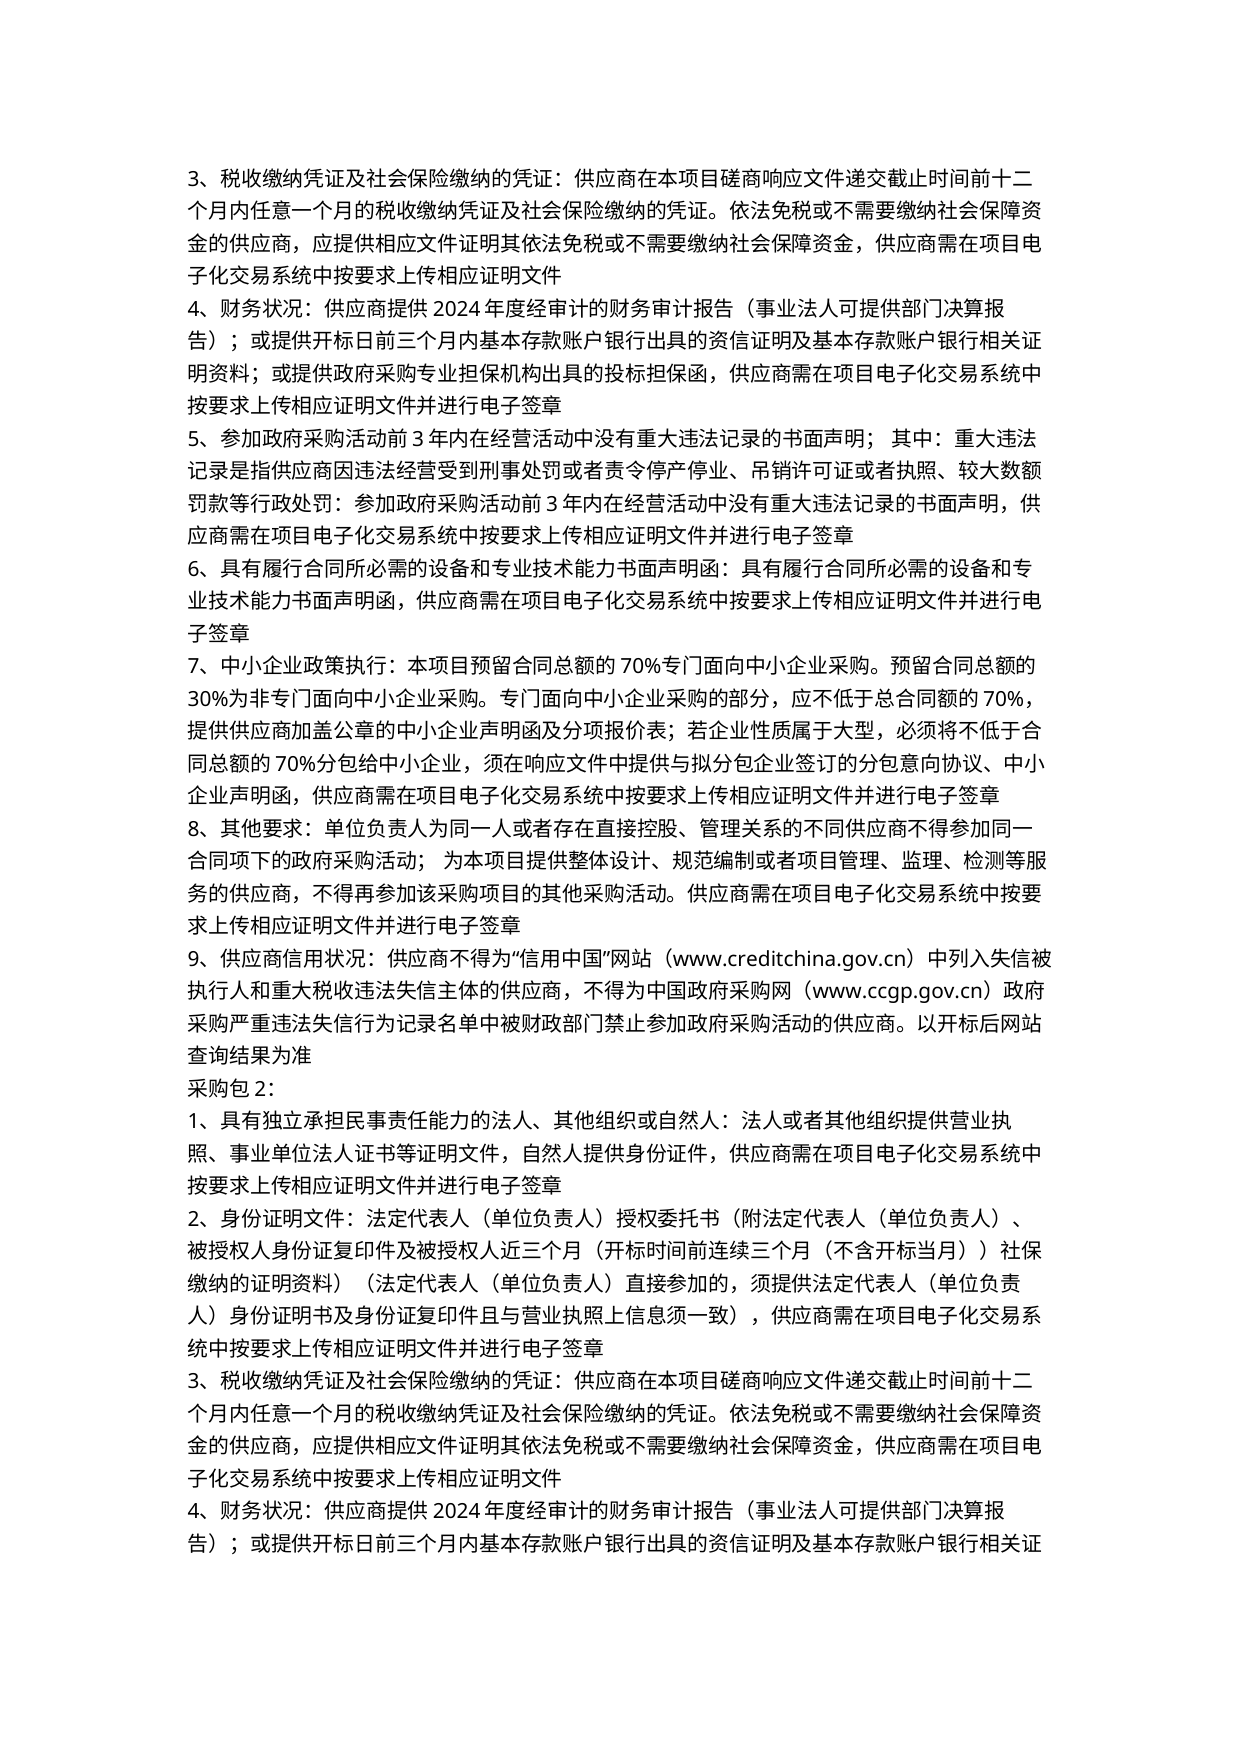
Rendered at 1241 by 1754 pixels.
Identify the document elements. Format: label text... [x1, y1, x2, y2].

text 6、具有履行合同所必需的设备和专业技术能力书面声明函：具有履行合同所必需的设备和专业技术能力书面声明函，供应商需在项目电子化交易系统中按要求上传相应证明文件并进行电子签章 [187, 552, 1053, 649]
text 9、供应商信用状况：供应商不得为“信用中国”网站（www.creditchina.gov.cn）中列入失信被执行人和重大税收违法失信主体的供应商，不得为中国政府采购网（www.ccgp.gov.cn）政府采购严重违法失信行为记录名单中被财政部门禁止参加政府采购活动的供应商。以开标后网站查询结果为准 [187, 942, 1053, 1072]
text 采购包2： [187, 1072, 1053, 1104]
text 8、其他要求：单位负责人为同一人或者存在直接控股、管理关系的不同供应商不得参加同一合同项下的政府采购活动； 为本项目提供整体设计、规范编制或者项目管理、监理、检测等服务的供应商，不得再参加该采购项目的其他采购活动。供应商需在项目电子化交易系统中按要求上传相应证明文件并进行电子签章 [187, 812, 1053, 942]
text 2、身份证明文件：法定代表人（单位负责人）授权委托书（附法定代表人（单位负责人）、被授权人身份证复印件及被授权人近三个月（开标时间前连续三个月（不含开标当月））社保缴纳的证明资料）（法定代表人（单位负责人）直接参加的，须提供法定代表人（单位负责人）身份证明书及身份证复印件且与营业执照上信息须一致），供应商需在项目电子化交易系统中按要求上传相应证明文件并进行电子签章 [187, 1202, 1053, 1364]
text 4、财务状况：供应商提供2024年度经审计的财务审计报告（事业法人可提供部门决算报告）；或提供开标日前三个月内基本存款账户银行出具的资信证明及基本存款账户银行相关证明资料；或提供政府采购专业担保机构出具的投标担保函，供应商需在项目电子化交易系统中按要求上传相应证明文件并进行电子签章 [187, 292, 1053, 422]
text 3、税收缴纳凭证及社会保险缴纳的凭证：供应商在本项目磋商响应文件递交截止时间前十二个月内任意一个月的税收缴纳凭证及社会保险缴纳的凭证。依法免税或不需要缴纳社会保障资金的供应商，应提供相应文件证明其依法免税或不需要缴纳社会保障资金，供应商需在项目电子化交易系统中按要求上传相应证明文件 [187, 162, 1053, 292]
text 1、具有独立承担民事责任能力的法人、其他组织或自然人：法人或者其他组织提供营业执照、事业单位法人证书等证明文件，自然人提供身份证件，供应商需在项目电子化交易系统中按要求上传相应证明文件并进行电子签章 [187, 1104, 1053, 1202]
text 3、税收缴纳凭证及社会保险缴纳的凭证：供应商在本项目磋商响应文件递交截止时间前十二个月内任意一个月的税收缴纳凭证及社会保险缴纳的凭证。依法免税或不需要缴纳社会保障资金的供应商，应提供相应文件证明其依法免税或不需要缴纳社会保障资金，供应商需在项目电子化交易系统中按要求上传相应证明文件 [187, 1364, 1053, 1494]
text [187, 1494, 1053, 1559]
text 7、中小企业政策执行：本项目预留合同总额的70%专门面向中小企业采购。预留合同总额的30%为非专门面向中小企业采购。专门面向中小企业采购的部分，应不低于总合同额的70%，提供供应商加盖公章的中小企业声明函及分项报价表；若企业性质属于大型，必须将不低于合同总额的70%分包给中小企业，须在响应文件中提供与拟分包企业签订的分包意向协议、中小企业声明函，供应商需在项目电子化交易系统中按要求上传相应证明文件并进行电子签章 [187, 649, 1053, 812]
text 5、参加政府采购活动前3年内在经营活动中没有重大违法记录的书面声明； 其中：重大违法记录是指供应商因违法经营受到刑事处罚或者责令停产停业、吊销许可证或者执照、较大数额罚款等行政处罚：参加政府采购活动前3年内在经营活动中没有重大违法记录的书面声明，供应商需在项目电子化交易系统中按要求上传相应证明文件并进行电子签章 [187, 422, 1053, 552]
